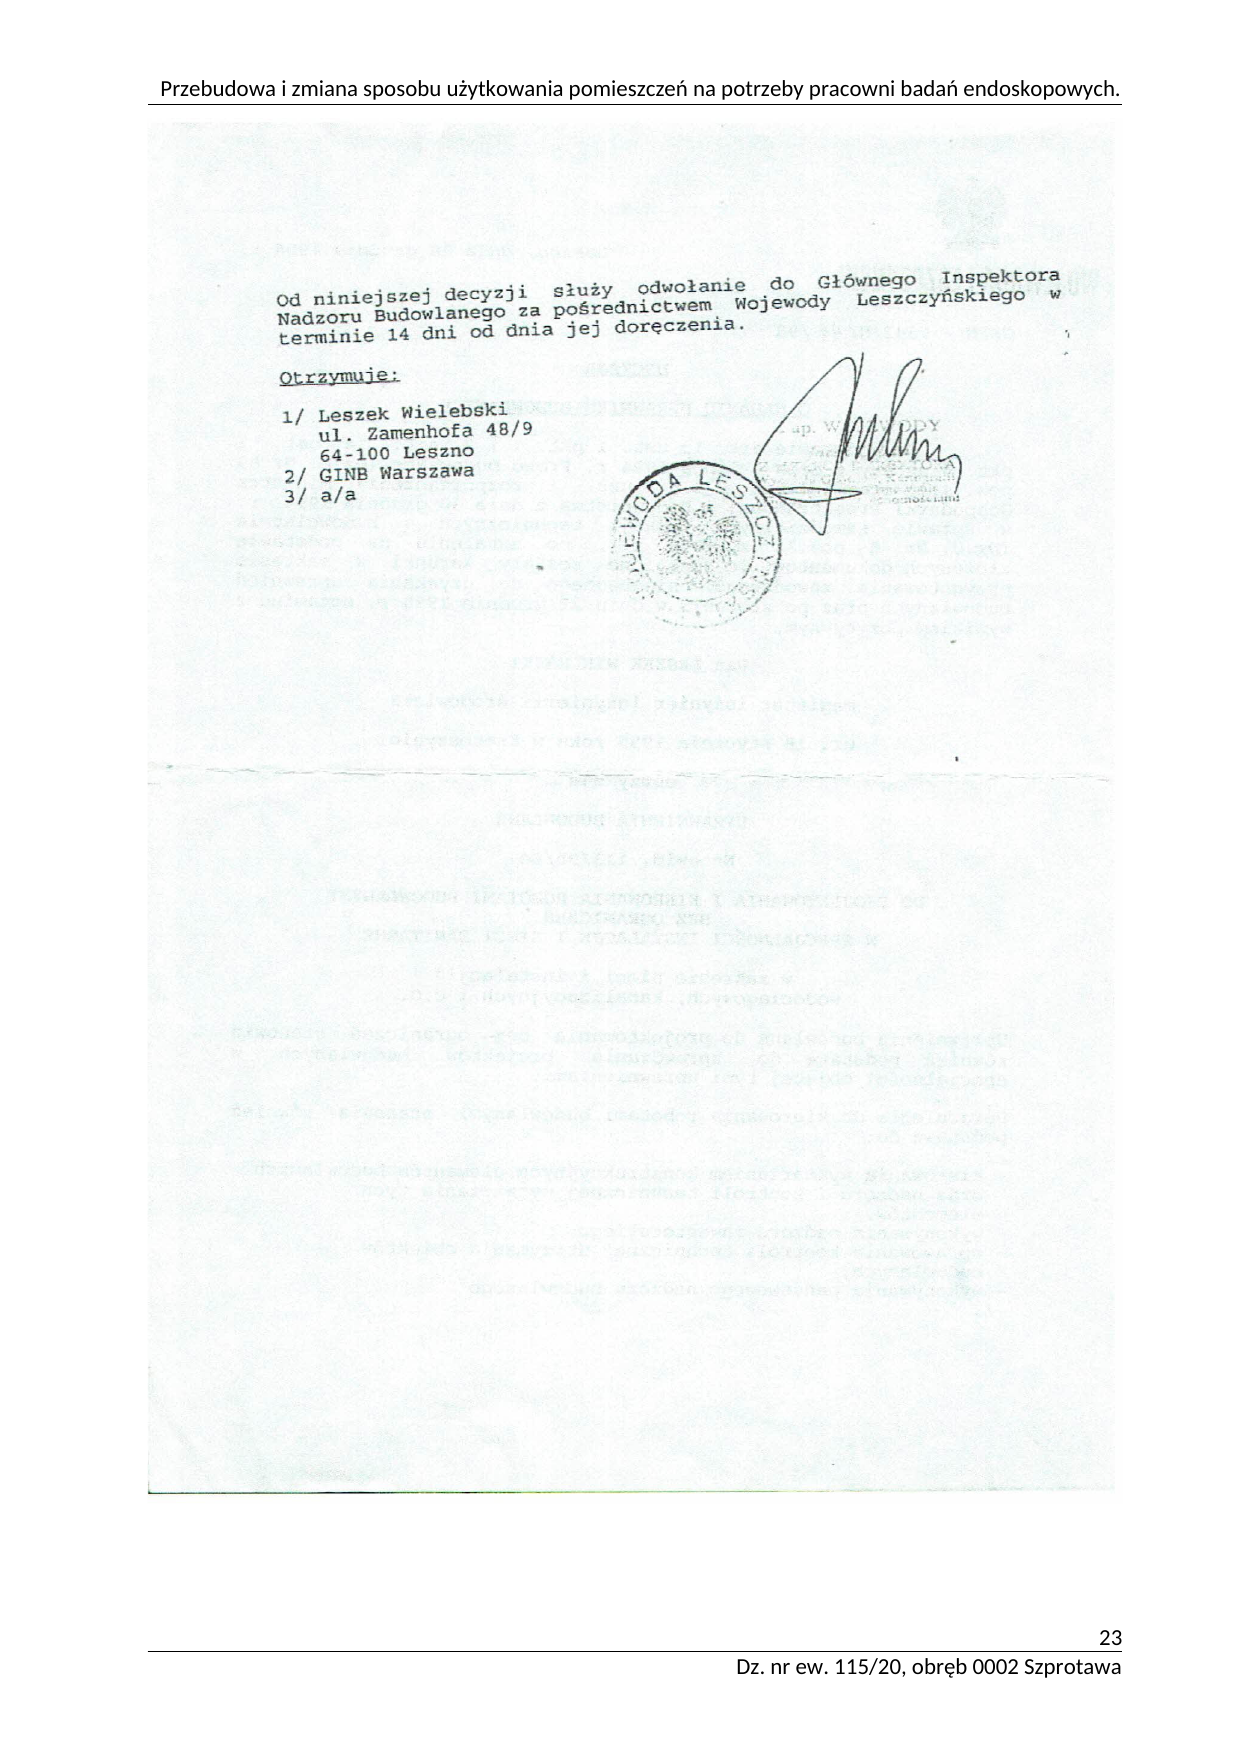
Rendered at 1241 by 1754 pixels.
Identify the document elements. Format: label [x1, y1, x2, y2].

picture [147, 118, 1123, 1504]
